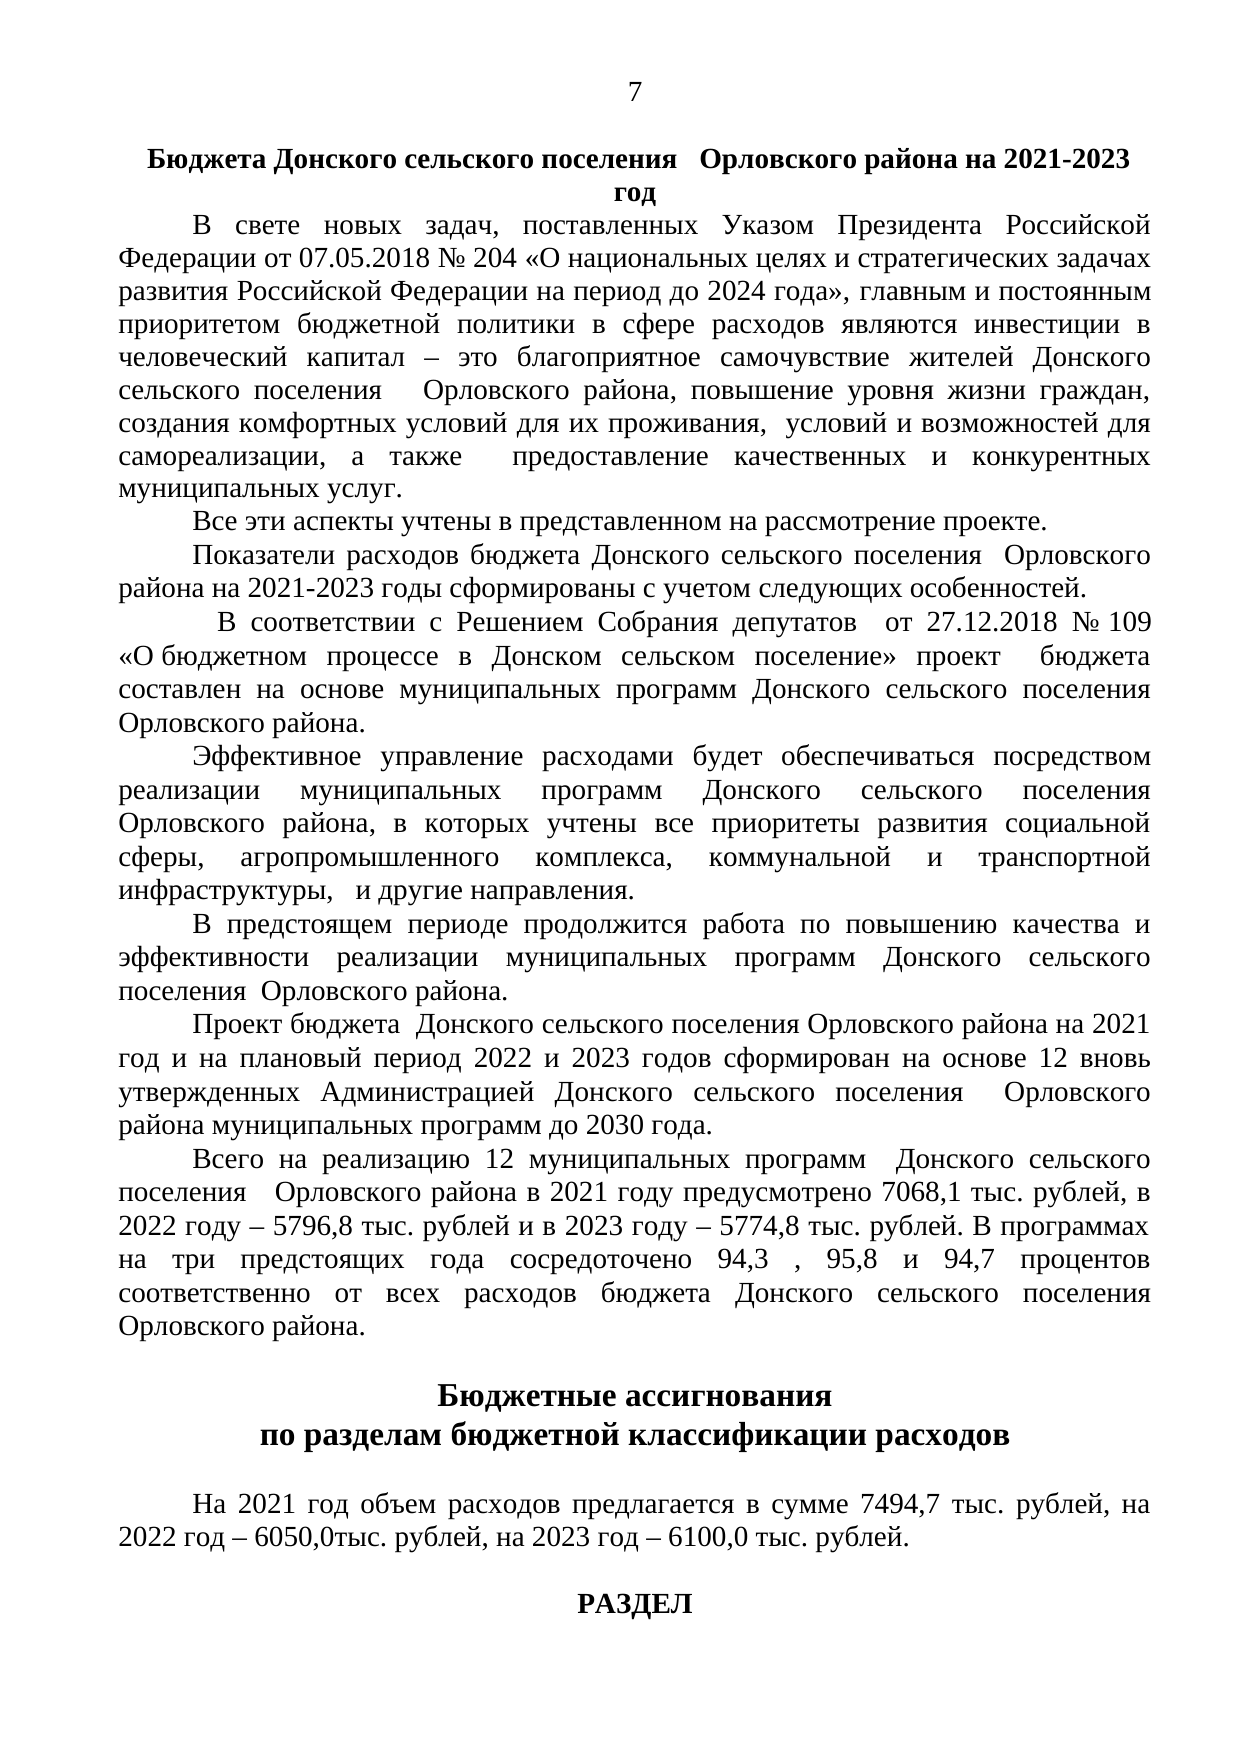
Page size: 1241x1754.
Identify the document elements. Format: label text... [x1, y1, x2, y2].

text Бюджетные ассигнования [118, 1376, 1152, 1414]
text Эффективное управление расходами будет обеспечиваться посредством реализации муниципальных программ Донского сельского поселения Орловского района, в которых учтены все приоритеты развития социальной сферы, агропромышленного комплекса, коммунальной и транспортной инфраструктуры, и другие направления. [118, 738, 1152, 906]
text Проект бюджета Донского сельского поселения Орловского района на 2021 год и на плановый период 2022 и 2023 годов сформирован на основе 12 вновь утвержденных Администрацией Донского сельского поселения Орловского района муниципальных программ до 2030 года. [118, 1007, 1152, 1141]
text На 2021 год объем расходов предлагается в сумме 7494,7 тыс. рублей, на 2022 год – 6050,0тыс. рублей, на 2023 год – 6100,0 тыс. рублей. [118, 1486, 1152, 1553]
text Бюджета Донского сельского поселения Орловского района на 2021-2023 год [118, 141, 1152, 208]
text Все эти аспекты учтены в представленном на рассмотрение проекте. [118, 504, 1152, 537]
text Всего на реализацию 12 муниципальных программ Донского сельского поселения Орловского района в 2021 году предусмотрено 7068,1 тыс. рублей, в 2022 году – 5796,8 тыс. рублей и в 2023 году – 5774,8 тыс. рублей. В программах на три предстоящих года сосредоточено 94,3 , 95,8 и 94,7 процентов соответственно от всех расходов бюджета Донского сельского поселения Орловского района. [118, 1141, 1152, 1342]
text по разделам бюджетной классификации расходов [118, 1414, 1152, 1452]
text В свете новых задач, поставленных Указом Президента Российской Федерации от 07.05.2018 № 204 «О национальных целях и стратегических задачах развития Российской Федерации на период до 2024 года», главным и постоянным приоритетом бюджетной политики в сфере расходов являются инвестиции в человеческий капитал – это благоприятное самочувствие жителей Донского сельского поселения Орловского района, повышение уровня жизни граждан, создания комфортных условий для их проживания, условий и возможностей для самореализации, а также предоставление качественных и конкурентных муниципальных услуг. [118, 208, 1152, 504]
text Показатели расходов бюджета Донского сельского поселения Орловского района на 2021-2023 годы сформированы с учетом следующих особенностей. [118, 537, 1152, 604]
text В соответствии с Решением Собрания депутатов от 27.12.2018 № 109 «О бюджетном процессе в Донском сельском поселение» проект бюджета составлен на основе муниципальных программ Донского сельского поселения Орловского района. [118, 604, 1152, 738]
text РАЗДЕЛ [118, 1586, 1152, 1620]
text В предстоящем периоде продолжится работа по повышению качества и эффективности реализации муниципальных программ Донского сельского поселения Орловского района. [118, 906, 1152, 1007]
